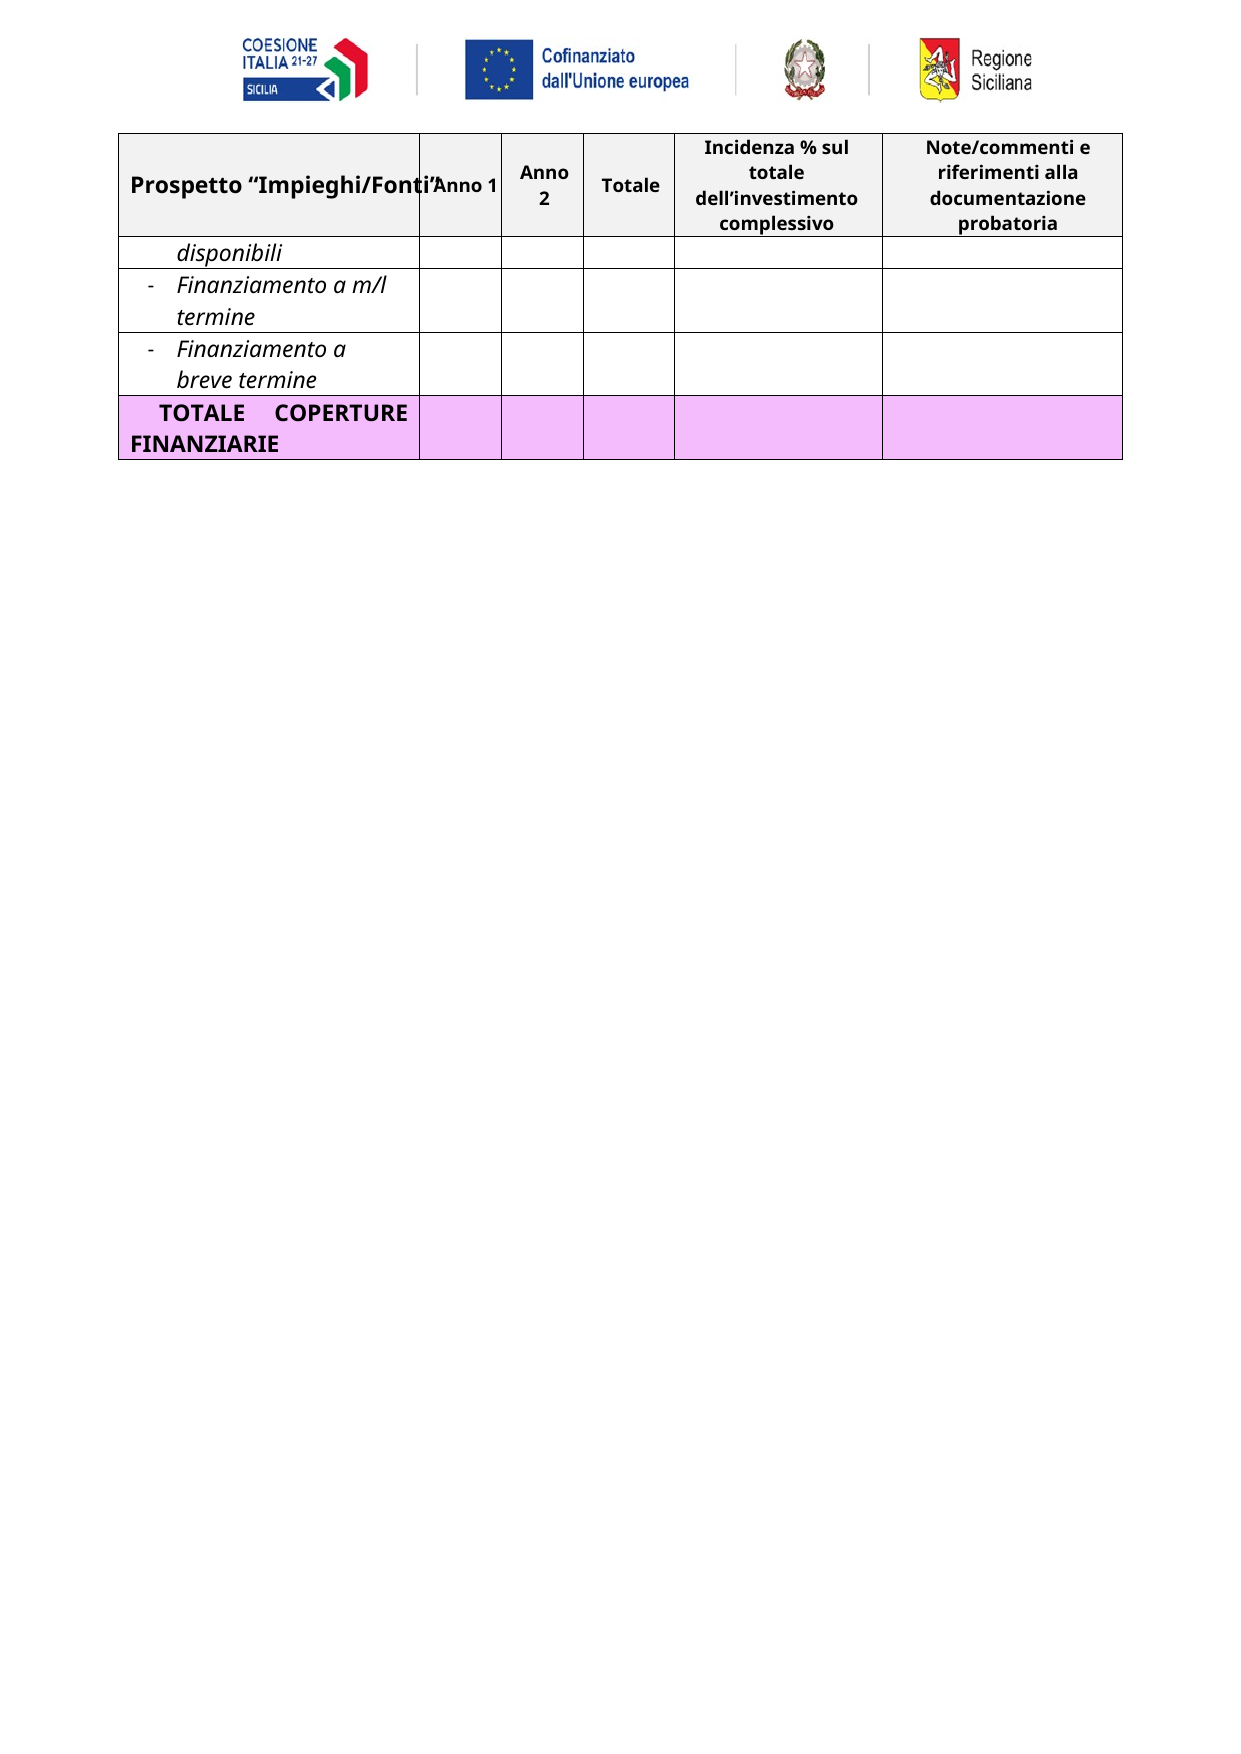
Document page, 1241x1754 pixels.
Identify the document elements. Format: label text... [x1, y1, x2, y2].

table_header Anno 2 [502, 134, 583, 236]
table_cell [420, 396, 501, 459]
table_cell [502, 269, 583, 332]
table_cell [883, 333, 1122, 395]
table_cell Finanziamento a m/l termine [119, 269, 419, 332]
table_header Anno 1 [420, 134, 501, 236]
table_cell [883, 237, 1122, 268]
table_cell [502, 396, 583, 459]
table_cell Finanziamento a breve termine [119, 333, 419, 395]
table_header Incidenza % sul totale dell’investimento complessivo [675, 134, 882, 236]
table_cell [675, 237, 882, 268]
table_cell [420, 333, 501, 395]
table_cell [584, 269, 674, 332]
table_cell [584, 237, 674, 268]
table_cell [584, 396, 674, 459]
table_cell [420, 269, 501, 332]
table_cell [420, 237, 501, 268]
table_cell [584, 333, 674, 395]
table_cell [675, 333, 882, 395]
table_cell [883, 269, 1122, 332]
table_header Note/commenti e riferimenti alla documentazione probatoria [883, 134, 1122, 236]
table_cell [502, 237, 583, 268]
table_header Totale [584, 134, 674, 236]
table_header Prospetto “Impieghi/Fonti” [119, 134, 419, 236]
table_cell [502, 333, 583, 395]
picture [242, 37, 1032, 103]
table_cell TOTALE COPERTURE FINANZIARIE [119, 396, 419, 459]
table_cell [675, 269, 882, 332]
table_cell [883, 396, 1122, 459]
table_cell [675, 396, 882, 459]
table_cell Utilizzo di riserve disponibili [119, 237, 419, 268]
